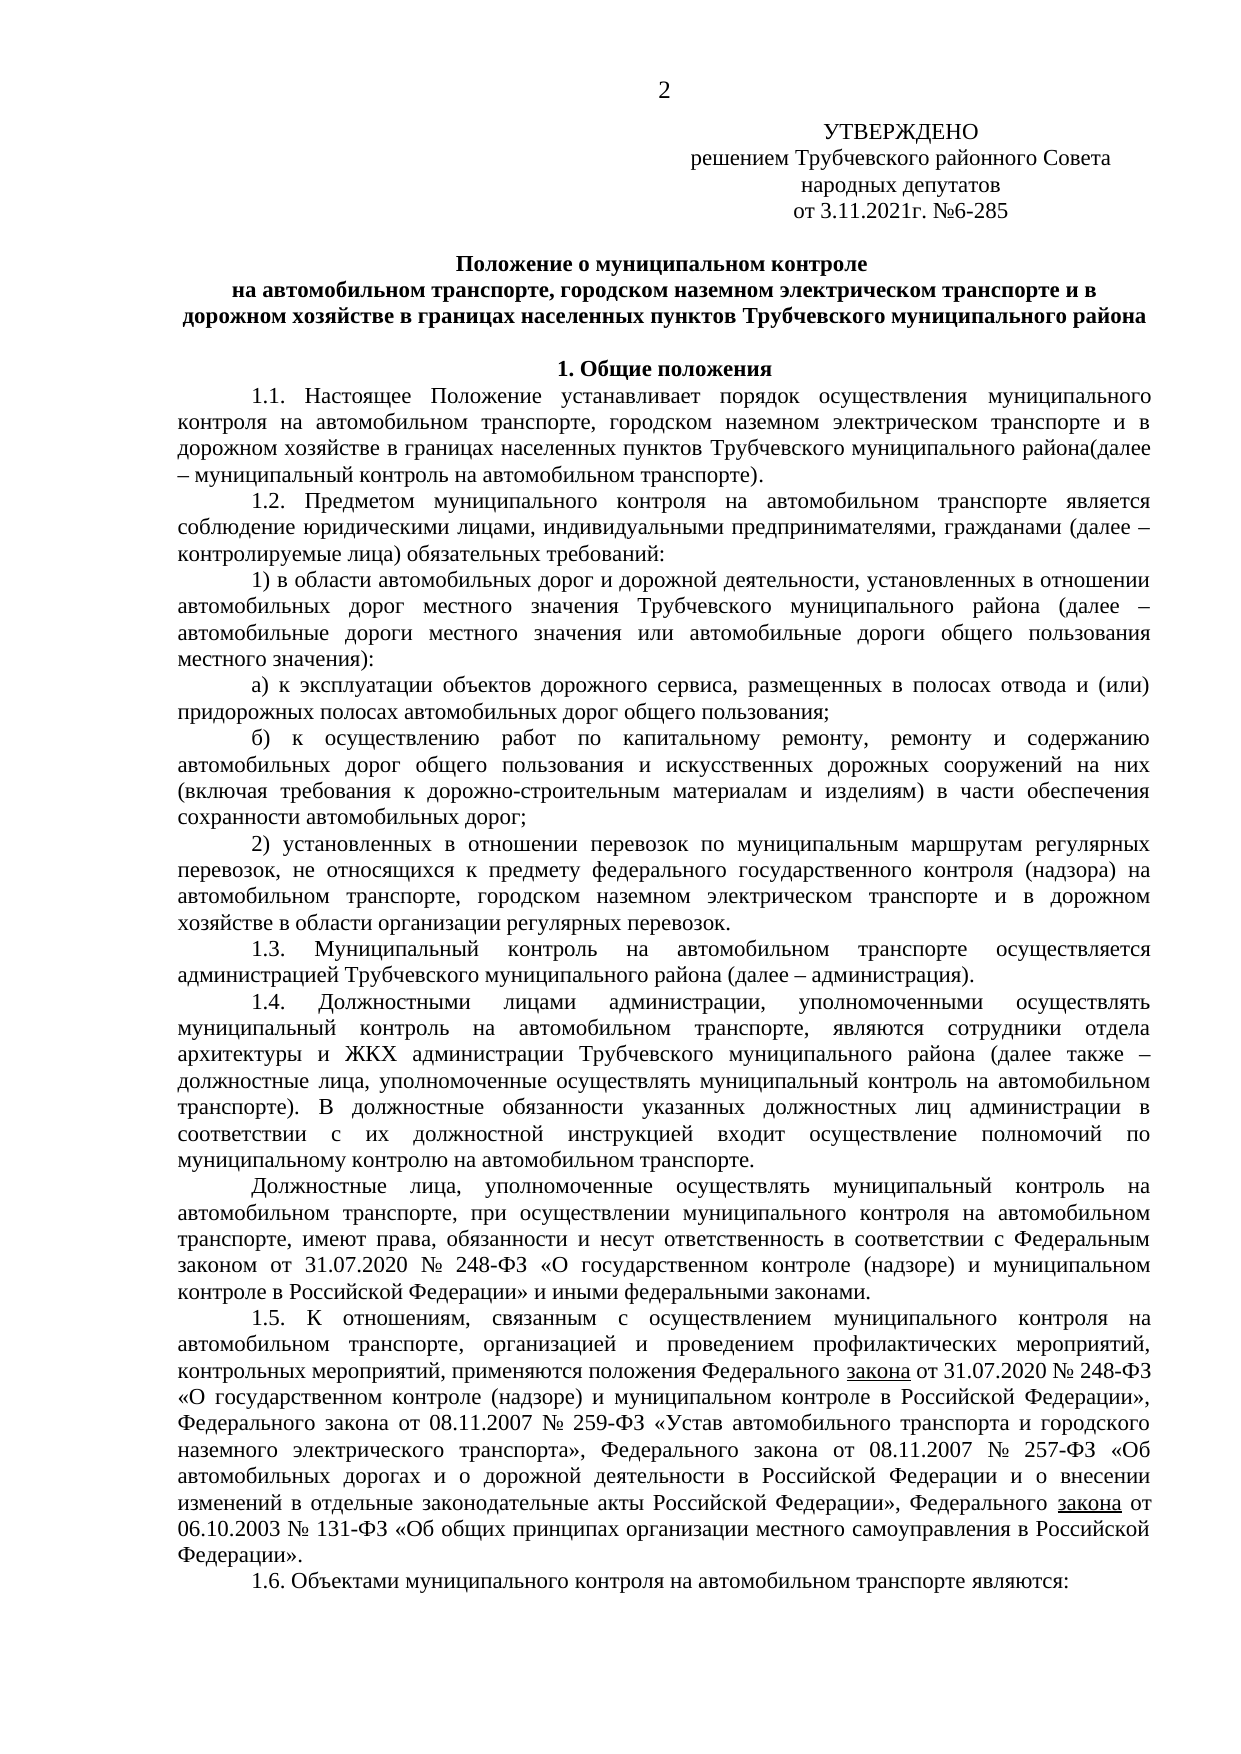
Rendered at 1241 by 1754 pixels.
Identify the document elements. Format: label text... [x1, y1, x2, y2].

text от 3.11.2021г. №6-285 [650, 197, 1152, 223]
text а) к эксплуатации объектов дорожного сервиса, размещенных в полосах отвода и (или) придорожных полосах автомобильных дорог общего пользования; [177, 672, 1152, 724]
text 1.3. Муниципальный контроль на автомобильном транспорте осуществляется администрацией Трубчевского муниципального района (далее – администрация). [177, 935, 1152, 988]
text УТВЕРЖДЕНО [650, 118, 1152, 144]
text 1.1. Настоящее Положение устанавливает порядок осуществления муниципального контроля на автомобильном транспорте, городском наземном электрическом транспорте и в дорожном хозяйстве в границах населенных пунктов Трубчевского муниципального района(далее – муниципальный контроль на автомобильном транспорте). [177, 382, 1152, 487]
text 2) установленных в отношении перевозок по муниципальным маршрутам регулярных перевозок, не относящихся к предмету федерального государственного контроля (надзора) на автомобильном транспорте, городском наземном электрическом транспорте и в дорожном хозяйстве в области организации регулярных перевозок. [177, 830, 1152, 935]
text 1) в области автомобильных дорог и дорожной деятельности, установленных в отношении автомобильных дорог местного значения Трубчевского муниципального района (далее – автомобильные дороги местного значения или автомобильные дороги общего пользования местного значения): [177, 566, 1152, 672]
text 1.2. Предметом муниципального контроля на автомобильном транспорте является соблюдение юридическими лицами, индивидуальными предпринимателями, гражданами (далее – контролируемые лица) обязательных требований: [177, 487, 1152, 566]
text 1. Общие положения [177, 355, 1152, 382]
text решением Трубчевского районного Совета народных депутатов [650, 144, 1152, 197]
text 1.4. Должностными лицами администрации, уполномоченными осуществлять муниципальный контроль на автомобильном транспорте, являются сотрудники отдела архитектуры и ЖКХ администрации Трубчевского муниципального района (далее также – должностные лица, уполномоченные осуществлять муниципальный контроль на автомобильном транспорте). В должностные обязанности указанных должностных лиц администрации в соответствии с их должностной инструкцией входит осуществление полномочий по муниципальному контролю на автомобильном транспорте. [177, 988, 1152, 1172]
text б) к осуществлению работ по капитальному ремонту, ремонту и содержанию автомобильных дорог общего пользования и искусственных дорожных сооружений на них (включая требования к дорожно-строительным материалам и изделиям) в части обеспечения сохранности автомобильных дорог; [177, 724, 1152, 830]
text Должностные лица, уполномоченные осуществлять муниципальный контроль на автомобильном транспорте, при осуществлении муниципального контроля на автомобильном транспорте, имеют права, обязанности и несут ответственность в соответствии с Федеральным законом от 31.07.2020 № 248-ФЗ «О государственном контроле (надзоре) и муниципальном контроле в Российской Федерации» и иными федеральными законами. [177, 1172, 1152, 1304]
text 1.6. Объектами муниципального контроля на автомобильном транспорте являются: [177, 1568, 1152, 1594]
text 1.5. К отношениям, связанным с осуществлением муниципального контроля на автомобильном транспорте, организацией и проведением профилактических мероприятий, контрольных мероприятий, применяются положения Федерального закона от 31.07.2020 № 248-ФЗ «О государственном контроле (надзоре) и муниципальном контроле в Российской Федерации», Федерального закона от 08.11.2007 № 259-ФЗ «Устав автомобильного транспорта и городского наземного электрического транспорта», Федерального закона от 08.11.2007 № 257-ФЗ «Об автомобильных дорогах и о дорожной деятельности в Российской Федерации и о внесении изменений в отдельные законодательные акты Российской Федерации», Федерального закона от 06.10.2003 № 131-ФЗ «Об общих принципах организации местного самоуправления в Российской Федерации». [177, 1304, 1152, 1568]
text Положение о муниципальном контроле на автомобильном транспорте, городском наземном электрическом транспорте и в дорожном хозяйстве в границах населенных пунктов Трубчевского муниципального района [177, 250, 1152, 329]
